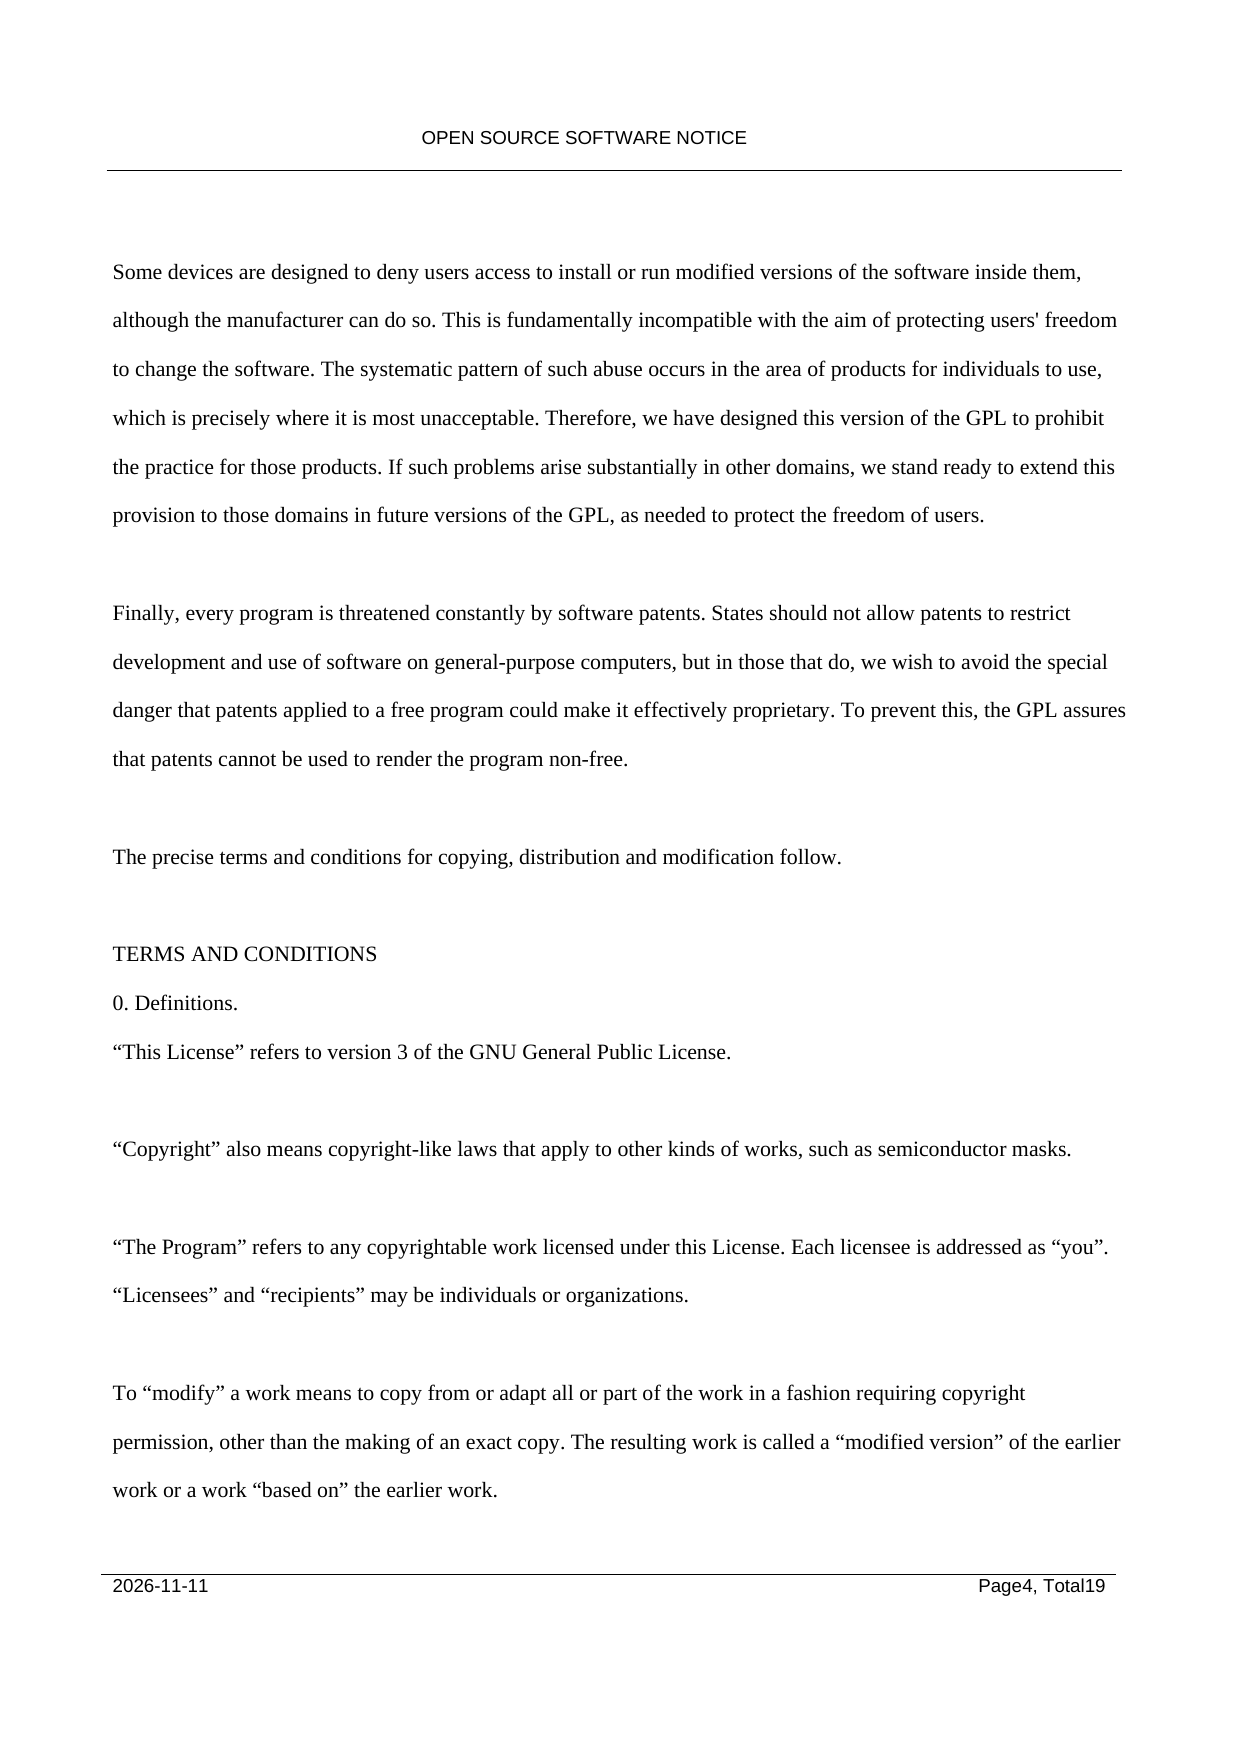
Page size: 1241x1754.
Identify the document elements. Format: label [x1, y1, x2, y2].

text [112, 206, 1128, 1506]
